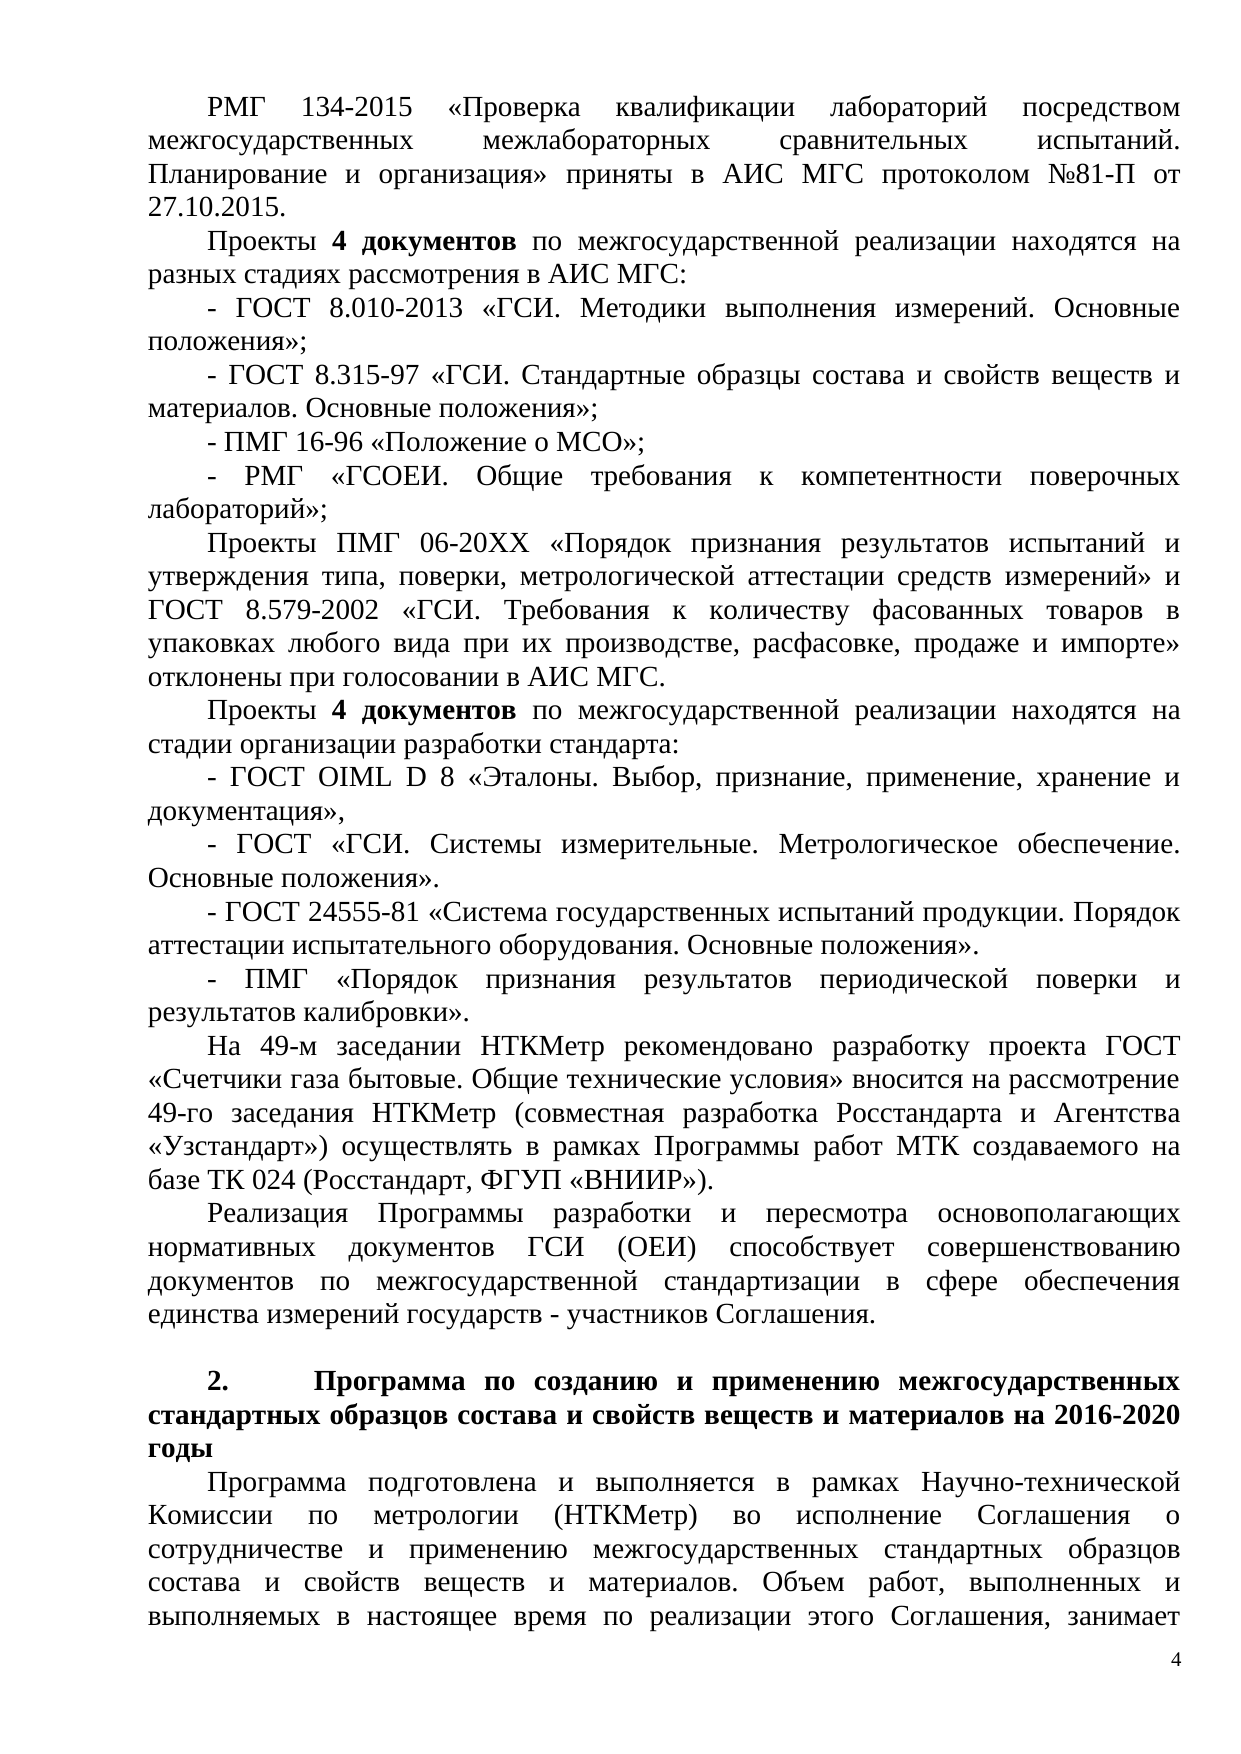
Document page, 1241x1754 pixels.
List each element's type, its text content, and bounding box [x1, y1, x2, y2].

text - ГОСТ 24555-81 «Система государственных испытаний продукции. Порядок аттестации испытательного оборудования. Основные положения». [148, 894, 1181, 961]
text - ПМГ 16-96 «Положение о МСО»; [148, 424, 1181, 458]
text - ГОСТ «ГСИ. Системы измерительные. Метрологическое обеспечение. Основные положения». [148, 827, 1181, 894]
text На 49-м заседании НТКМетр рекомендовано разработку проекта ГОСТ «Счетчики газа бытовые. Общие технические условия» вносится на рассмотрение 49-го заседания НТКМетр (совместная разработка Росстандарта и Агентства «Узстандарт») осуществлять в рамках Программы работ МТК создаваемого на базе ТК 024 (Росстандарт, ФГУП «ВНИИР»). [148, 1028, 1181, 1196]
text Проекты ПМГ 06-20ХХ «Порядок признания результатов испытаний и утверждения типа, поверки, метрологической аттестации средств измерений» и ГОСТ 8.579-2002 «ГСИ. Требования к количеству фасованных товаров в упаковках любого вида при их производстве, расфасовке, продаже и импорте» отклонены при голосовании в АИС МГС. [148, 525, 1181, 692]
text РМГ 134-2015 «Проверка квалификации лабораторий посредством межгосударственных межлабораторных сравнительных испытаний. Планирование и организация» приняты в АИС МГС протоколом №81-П от 27.10.2015. [148, 89, 1181, 223]
text - ГОСТ 8.315-97 «ГСИ. Стандартные образцы состава и свойств веществ и материалов. Основные положения»; [148, 357, 1181, 424]
text - ПМГ «Порядок признания результатов периодической поверки и результатов калибровки». [148, 961, 1181, 1028]
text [148, 1464, 1181, 1632]
text - ГОСТ OIML D 8 «Эталоны. Выбор, признание, применение, хранение и документация», [148, 759, 1181, 827]
text Реализация Программы разработки и пересмотра основополагающих нормативных документов ГСИ (ОЕИ) способствует совершенствованию документов по межгосударственной стандартизации в сфере обеспечения единства измерений государств - участников Соглашения. [148, 1196, 1181, 1330]
list Программа по созданию и применению межгосударственных стандартных образцов состава и свойств веществ и материалов на 2016-2020 годы [148, 1363, 1181, 1464]
text Проекты 4 документов по межгосударственной реализации находятся на стадии организации разработки стандарта: [148, 692, 1181, 759]
text - РМГ «ГСОЕИ. Общие требования к компетентности поверочных лабораторий»; [148, 458, 1181, 525]
text - ГОСТ 8.010-2013 «ГСИ. Методики выполнения измерений. Основные положения»; [148, 290, 1181, 357]
text Проекты 4 документов по межгосударственной реализации находятся на разных стадиях рассмотрения в АИС МГС: [148, 223, 1181, 290]
